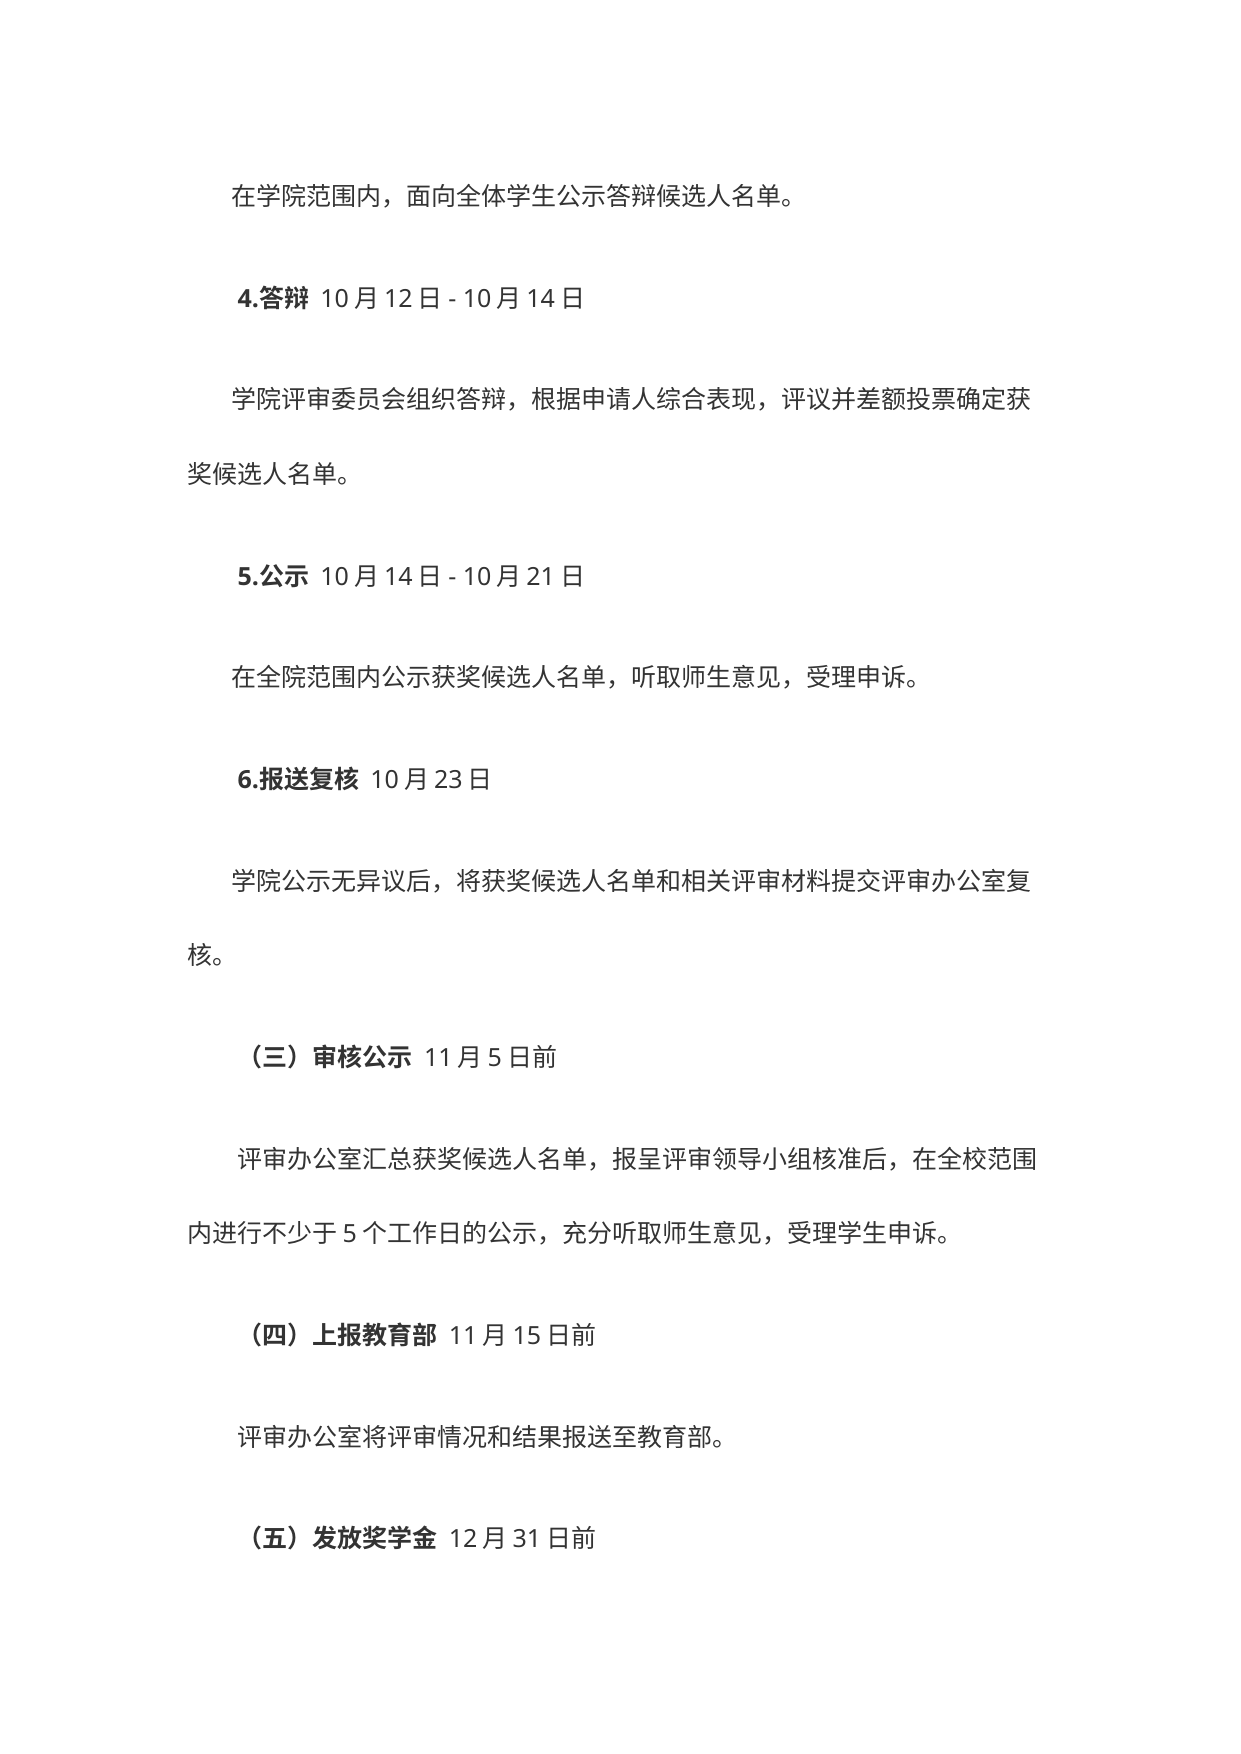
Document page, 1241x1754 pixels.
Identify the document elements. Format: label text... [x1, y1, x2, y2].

text 评审办公室将评审情况和结果报送至教育部。 [187, 1403, 1053, 1468]
text （五）发放奖学金 12月31日前 [187, 1504, 1053, 1569]
text 学院评审委员会组织答辩，根据申请人综合表现，评议并差额投票确定获奖候选人名单。 [187, 365, 1053, 505]
text 4.答辩 10月12日 - 10月14日 [187, 264, 1053, 329]
text （三）审核公示 11月5日前 [187, 1023, 1053, 1088]
text 在学院范围内，面向全体学生公示答辩候选人名单。 [187, 162, 1053, 227]
text 5.公示 10月14日 - 10月21日 [187, 542, 1053, 607]
text 评审办公室汇总获奖候选人名单，报呈评审领导小组核准后，在全校范围内进行不少于5个工作日的公示，充分听取师生意见，受理学生申诉。 [187, 1125, 1053, 1264]
text 在全院范围内公示获奖候选人名单，听取师生意见，受理申诉。 [187, 643, 1053, 708]
text （四）上报教育部 11月15日前 [187, 1301, 1053, 1366]
text 6.报送复核 10月23日 [187, 745, 1053, 810]
text 学院公示无异议后，将获奖候选人名单和相关评审材料提交评审办公室复核。 [187, 847, 1053, 986]
